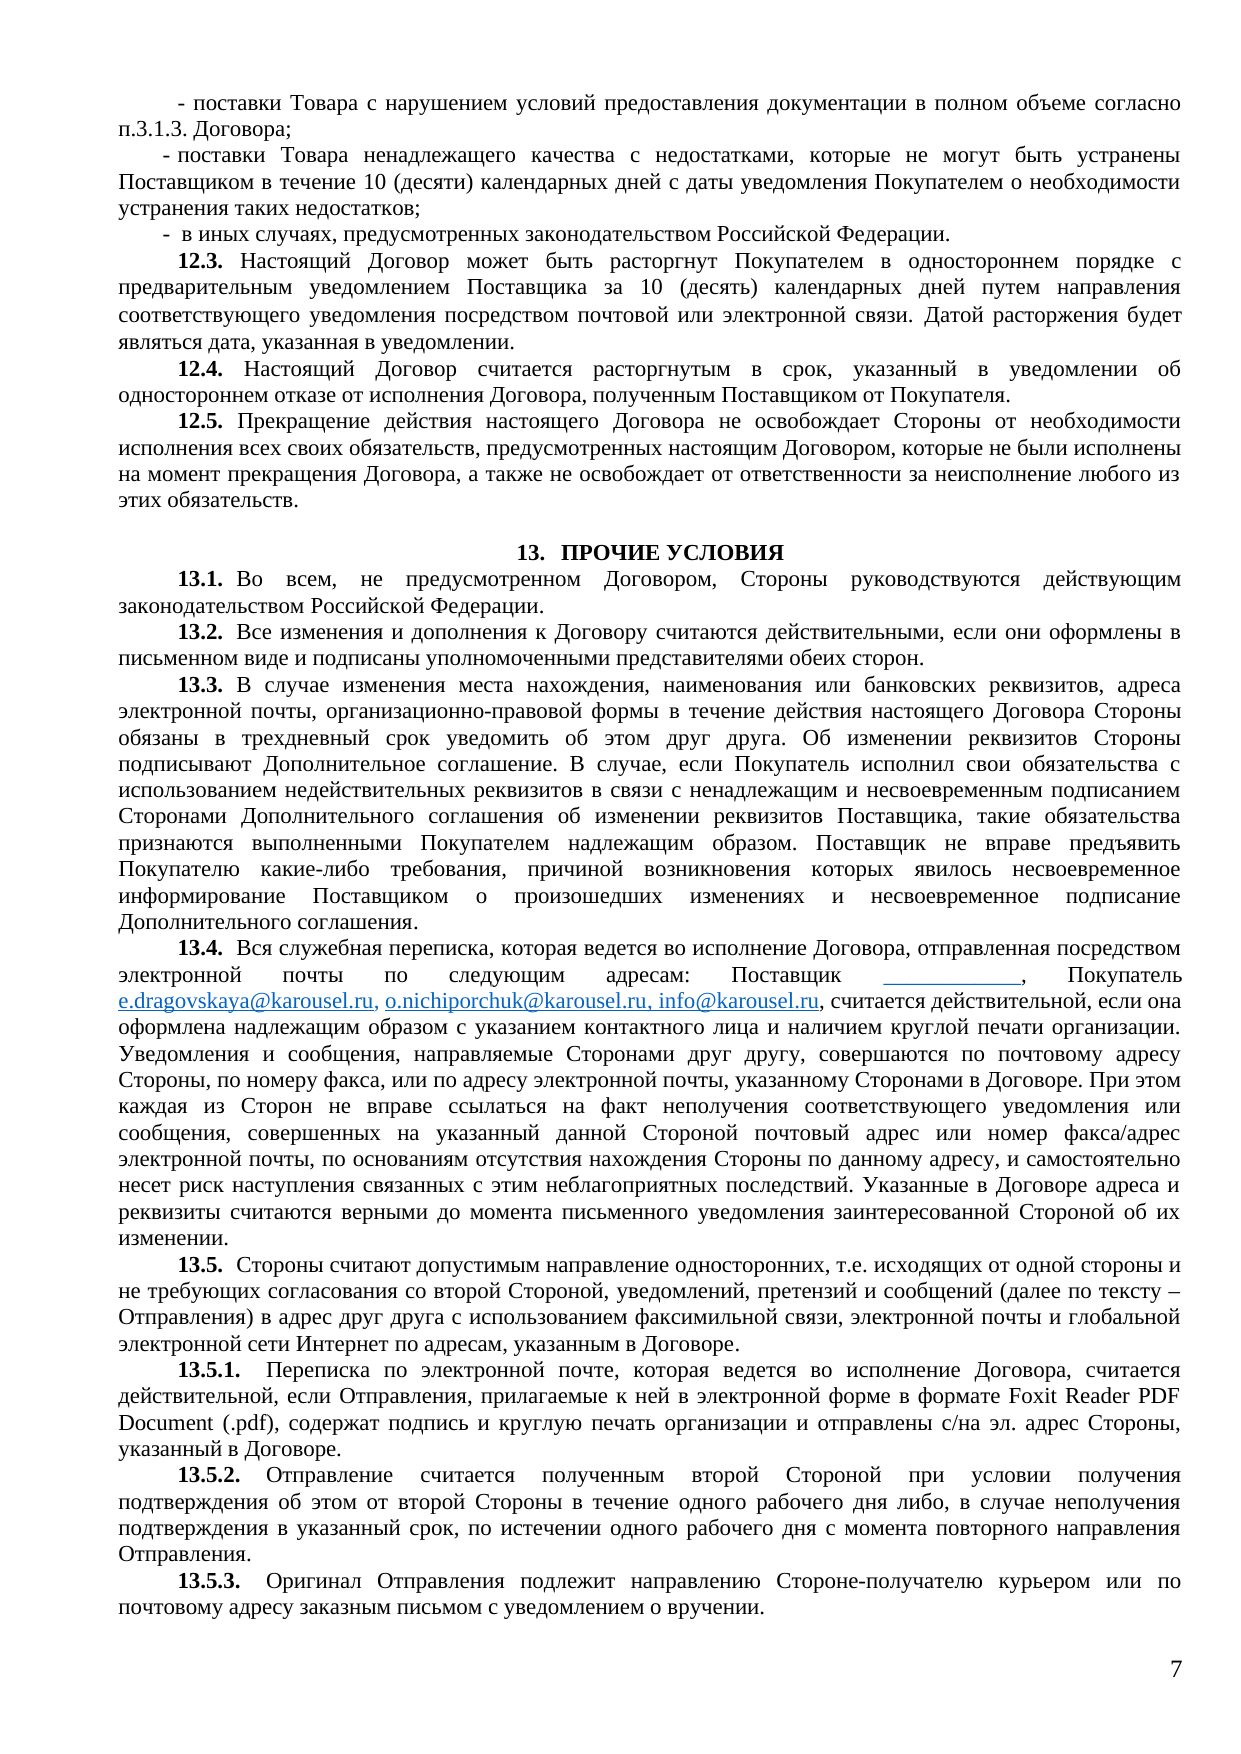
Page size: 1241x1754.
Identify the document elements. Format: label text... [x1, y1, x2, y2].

list Переписка по электронной почте, которая ведется во исполнение Договора, считается действительной, если Отправления, прилагаемые к ней в электронной форме в формате Foxit Reader PDF Document (.pdf), содержат подпись и круглую печать организации и отправлены с/на эл. адрес Стороны, указанный в Договоре. [118, 1356, 1182, 1461]
list Стороны считают допустимым направление односторонних, т.е. исходящих от одной стороны и не требующих согласования со второй Стороной, уведомлений, претензий и сообщений (далее по тексту – Отправления) в адрес друг друга с использованием факсимильной связи, электронной почты и глобальной электронной сети Интернет по адресам, указанным в Договоре. [118, 1251, 1182, 1356]
list Все изменения и дополнения к Договору считаются действительными, если они оформлены в письменном виде и подписаны уполномоченными представителями обеих сторон. [118, 618, 1182, 671]
list Отправление считается полученным второй Стороной при условии получения подтверждения об этом от второй Стороны в течение одного рабочего дня либо, в случае неполучения подтверждения в указанный срок, по истечении одного рабочего дня с момента повторного направления Отправления. [118, 1461, 1182, 1567]
text - поставки Товара ненадлежащего качества с недостатками, которые не могут быть устранены Поставщиком в течение 10 (десяти) календарных дней с даты уведомления Покупателем о необходимости устранения таких недостатков; [118, 141, 1182, 220]
list ПРОЧИЕ УСЛОВИЯ [118, 539, 1182, 565]
list В случае изменения места нахождения, наименования или банковских реквизитов, адреса электронной почты, организационно-правовой формы в течение действия настоящего Договора Стороны обязаны в трехдневный срок уведомить об этом друг друга. Об изменении реквизитов Стороны подписывают Дополнительное соглашение. В случае, если Покупатель исполнил свои обязательства с использованием недействительных реквизитов в связи с ненадлежащим и несвоевременным подписанием Сторонами Дополнительного соглашения об изменении реквизитов Поставщика, такие обязательства признаются выполненными Покупателем надлежащим образом. Поставщик не вправе предъявить Покупателю какие-либо требования, причиной возникновения которых явилось несвоевременное информирование Поставщиком о произошедших изменениях и несвоевременное подписание Дополнительного соглашения. [118, 671, 1182, 934]
text 12.4. Настоящий Договор считается расторгнутым в срок, указанный в уведомлении об одностороннем отказе от исполнения Договора, полученным Поставщиком от Покупателя. [118, 354, 1182, 407]
text 12.3. Настоящий Договор может быть расторгнут Покупателем в одностороннем порядке с предварительным уведомлением Поставщика за 10 (десять) календарных дней путем направления соответствующего уведомления посредством почтовой или электронной связи. Датой расторжения будет являться дата, указанная в уведомлении. [118, 247, 1182, 354]
list Оригинал Отправления подлежит направлению Стороне-получателю курьером или по почтовому адресу заказным письмом с уведомлением о вручении. [118, 1567, 1182, 1619]
text - в иных случаях, предусмотренных законодательством Российской Федерации. [118, 220, 1182, 247]
list Во всем, не предусмотренном Договором, Стороны руководствуются действующим законодательством Российской Федерации. [118, 565, 1182, 618]
text 12.5. Прекращение действия настоящего Договора не освобождает Стороны от необходимости исполнения всех своих обязательств, предусмотренных настоящим Договором, которые не были исполнены на момент прекращения Договора, а также не освобождает от ответственности за неисполнение любого из этих обязательств. [118, 407, 1182, 513]
text - поставки Товара с нарушением условий предоставления документации в полном объеме согласно п.3.1.3. Договора; [118, 89, 1182, 141]
list Вся служебная переписка, которая ведется во исполнение Договора, отправленная посредством электронной почты по следующим адресам: Поставщик ____________, Покупатель e.dragovskaya@karousel.ru, o.nichiporchuk@karousel.ru, info@karousel.ru, считается действительной, если она оформлена надлежащим образом с указанием контактного лица и наличием круглой печати организации. Уведомления и сообщения, направляемые Сторонами друг другу, совершаются по почтовому адресу Стороны, по номеру факса, или по адресу электронной почты, указанному Сторонами в Договоре. При этом каждая из Сторон не вправе ссылаться на факт неполучения соответствующего уведомления или сообщения, совершенных на указанный данной Стороной почтовый адрес или номер факса/адрес электронной почты, по основаниям отсутствия нахождения Стороны по данному адресу, и самостоятельно несет риск наступления связанных с этим неблагоприятных последствий. Указанные в Договоре адреса и реквизиты считаются верными до момента письменного уведомления заинтересованной Стороной об их изменении. [118, 934, 1182, 1251]
